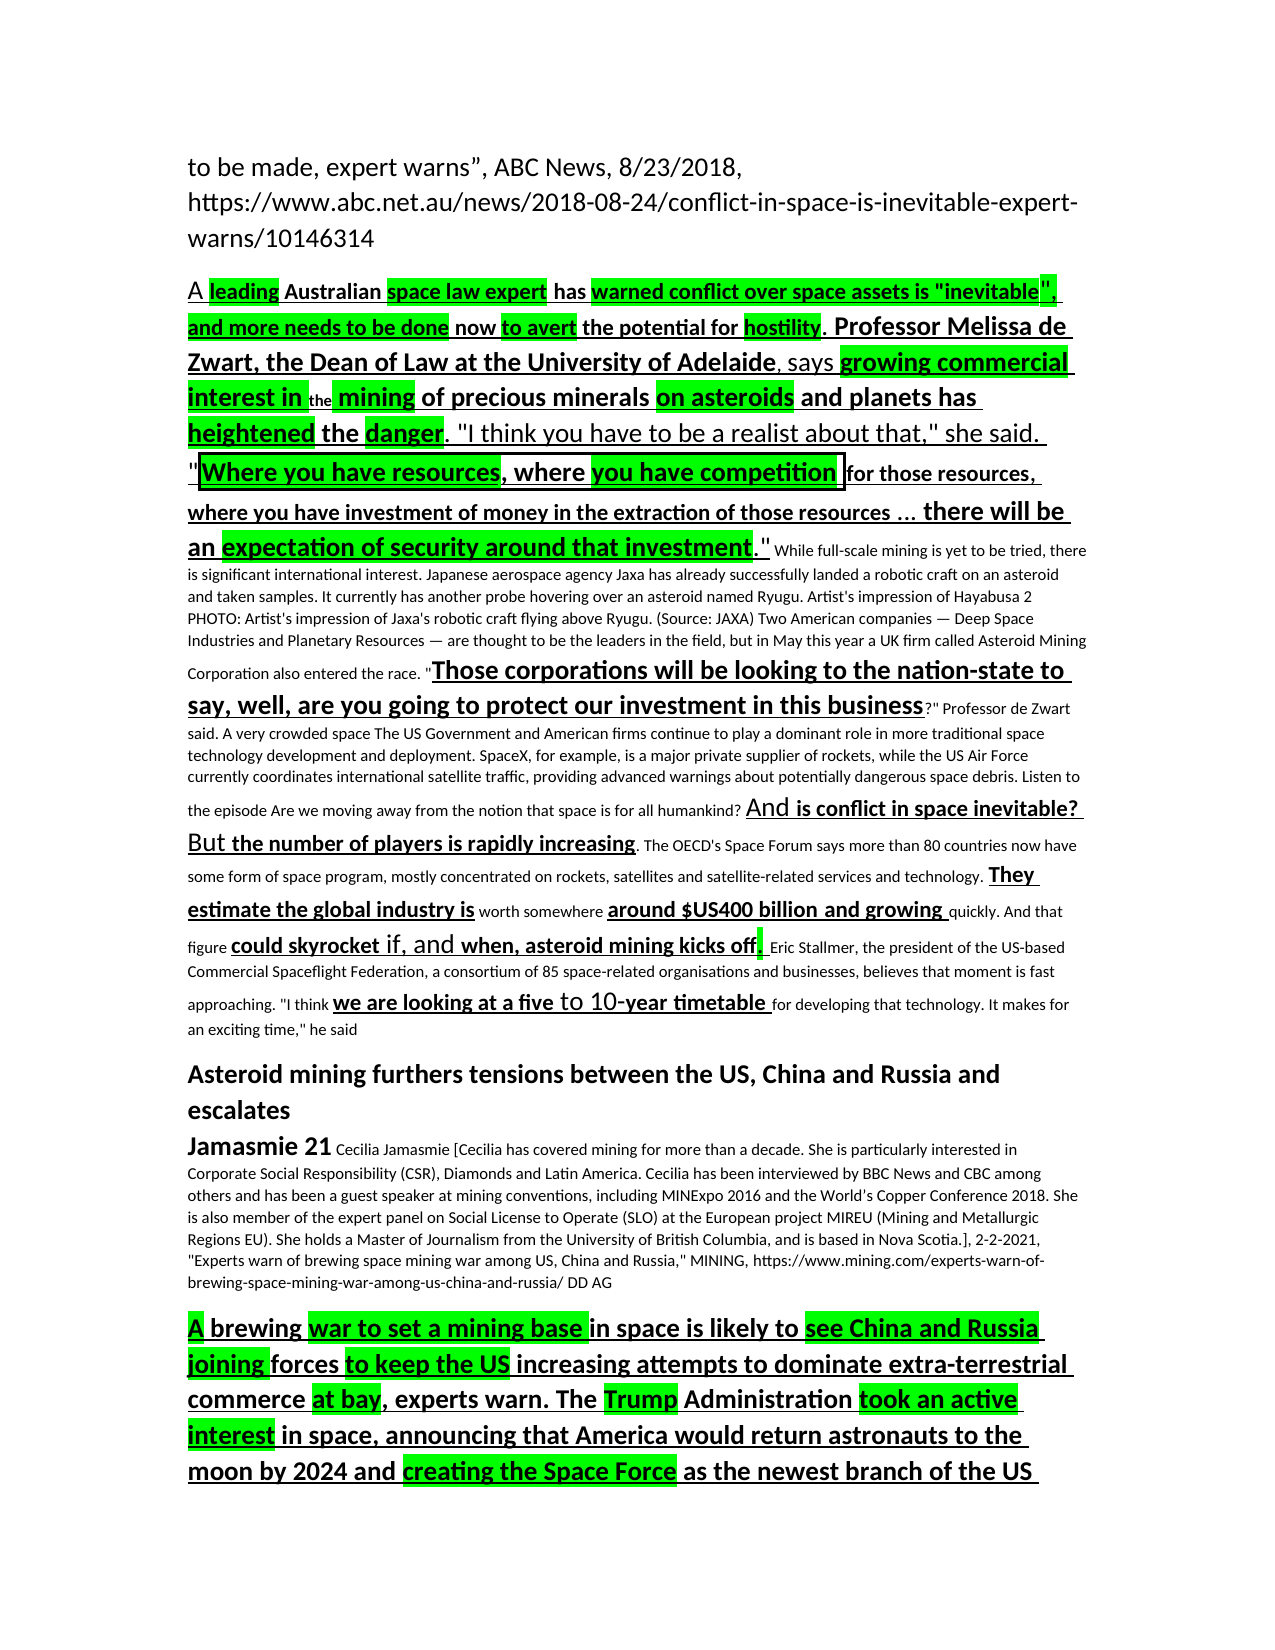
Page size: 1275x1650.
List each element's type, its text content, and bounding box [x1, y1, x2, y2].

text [187, 150, 1087, 254]
text A leading Australian space law expert has warned conflict over space assets is "inevitable", and more needs to be done now to avert the potential for hostility. Professor Melissa de Zwart, the Dean of Law at the University of Adelaide, says growing commercial interest in the mining of precious minerals on asteroids and planets has heightened the danger. "I think you have to be a realist about that," she said. "Where you have resources, where you have competition for those resources, where you have investment of money in the extraction of those resources ... there will be an expectation of security around that investment." While full-scale mining is yet to be tried, there is significant international interest. Japanese aerospace agency Jaxa has already successfully landed a robotic craft on an asteroid and taken samples. It currently has another probe hovering over an asteroid named Ryugu. Artist's impression of Hayabusa 2 PHOTO: Artist's impression of Jaxa's robotic craft flying above Ryugu. (Source: JAXA) Two American companies — Deep Space Industries and Planetary Resources — are thought to be the leaders in the field, but in May this year a UK firm called Asteroid Mining Corporation also entered the race. "Those corporations will be looking to the nation-state to say, well, are you going to protect our investment in this business?" Professor de Zwart said. A very crowded space The US Government and American firms continue to play a dominant role in more traditional space technology development and deployment. SpaceX, for example, is a major private supplier of rockets, while the US Air Force currently coordinates international satellite traffic, providing advanced warnings about potentially dangerous space debris. Listen to the episode Are we moving away from the notion that space is for all humankind? And is conflict in space inevitable? But the number of players is rapidly increasing. The OECD's Space Forum says more than 80 countries now have some form of space program, mostly concentrated on rockets, satellites and satellite-related services and technology. They estimate the global industry is worth somewhere around $US400 billion and growing quickly. And that figure could skyrocket if, and when, asteroid mining kicks off. Eric Stallmer, the president of the US-based Commercial Spaceflight Federation, a consortium of 85 space-related organisations and businesses, believes that moment is fast approaching. "I think we are looking at a five to 10-year timetable for developing that technology. It makes for an exciting time," he said [187, 273, 1087, 1039]
text Jamasmie 21 Cecilia Jamasmie [Cecilia has covered mining for more than a decade. She is particularly interested in Corporate Social Responsibility (CSR), Diamonds and Latin America. Cecilia has been interviewed by BBC News and CBC among others and has been a guest speaker at mining conventions, including MINExpo 2016 and the World’s Copper Conference 2018. She is also member of the expert panel on Social License to Operate (SLO) at the European project MIREU (Mining and Metallurgic Regions EU). She holds a Master of Journalism from the University of British Columbia, and is based in Nova Scotia.], 2-2-2021, "Experts warn of brewing space mining war among US, China and Russia," MINING, https://www.mining.com/experts-warn-of-brewing-space-mining-war-among-us-china-and-russia/ DD AG [187, 1129, 1087, 1293]
subtitle Asteroid mining furthers tensions between the US, China and Russia and escalates [187, 1057, 1087, 1126]
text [187, 1311, 1087, 1487]
